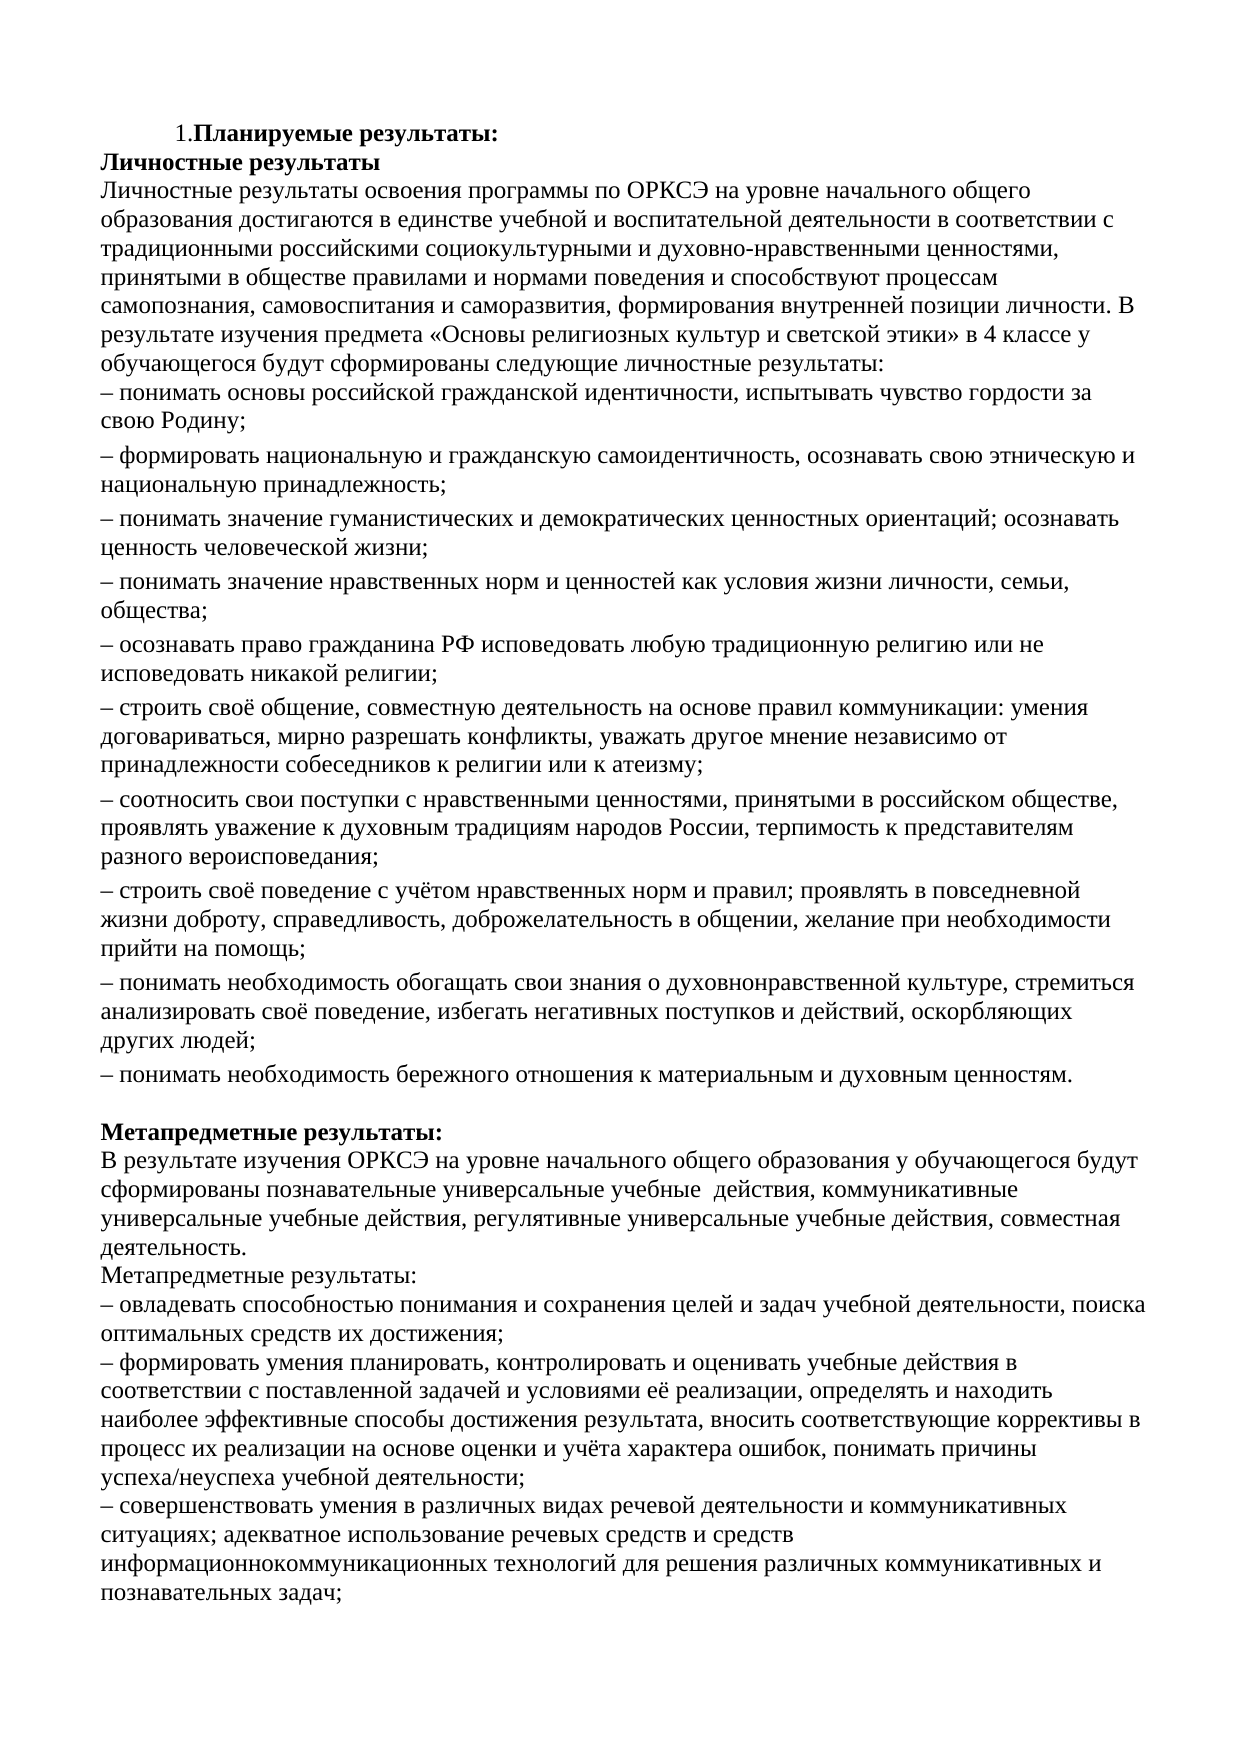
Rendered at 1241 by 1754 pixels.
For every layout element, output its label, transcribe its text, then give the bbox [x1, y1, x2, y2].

text Метапредметные результаты: [100, 1117, 1152, 1145]
text – понимать основы российской гражданской идентичности, испытывать чувство гордости за свою Родину; [100, 377, 1152, 434]
text Метапредметные результаты: [100, 1260, 1152, 1289]
text – понимать необходимость бережного отношения к материальным и духовным ценностям. [100, 1059, 1152, 1088]
text – соотносить свои поступки с нравственными ценностями, принятыми в российском обществе, проявлять уважение к духовным традициям народов России, терпимость к представителям разного вероисповедания; [100, 784, 1152, 870]
text – осознавать право гражданина РФ исповедовать любую традиционную религию или не исповедовать никакой религии; [100, 629, 1152, 686]
text – строить своё поведение с учётом нравственных норм и правил; проявлять в повседневной жизни доброту, справедливость, доброжелательность в общении, желание при необходимости прийти на помощь; [100, 876, 1152, 962]
text – совершенствовать умения в различных видах речевой деятельности и коммуникативных ситуациях; адекватное использование речевых средств и средств информационнокоммуникационных технологий для решения различных коммуникативных и познавательных задач; [100, 1490, 1152, 1605]
text – понимать необходимость обогащать свои знания о духовнонравственной культуре, стремиться анализировать своё поведение, избегать негативных поступков и действий, оскорбляющих других людей; [100, 967, 1152, 1053]
text – понимать значение нравственных норм и ценностей как условия жизни личности, семьи, общества; [100, 566, 1152, 623]
text Личностные результаты [100, 147, 1152, 176]
text В результате изучения ОРКСЭ на уровне начального общего образования у обучающегося будут сформированы познавательные универсальные учебные действия, коммуникативные универсальные учебные действия, регулятивные универсальные учебные действия, совместная деятельность. [100, 1145, 1152, 1260]
text – формировать умения планировать, контролировать и оценивать учебные действия в соответствии с поставленной задачей и условиями её реализации, определять и находить наиболее эффективные способы достижения результата, вносить соответствующие коррективы в процесс их реализации на основе оценки и учёта характера ошибок, понимать причины успеха/неуспеха учебной деятельности; [100, 1347, 1152, 1490]
text Личностные результаты освоения программы по ОРКСЭ на уровне начального общего образования достигаются в единстве учебной и воспитательной деятельности в соответствии с традиционными российскими социокультурными и духовно-нравственными ценностями, принятыми в обществе правилами и нормами поведения и способствуют процессам самопознания, самовоспитания и саморазвития, формирования внутренней позиции личности. В результате изучения предмета «Основы религиозных культур и светской этики» в 4 классе у обучающегося будут сформированы следующие личностные результаты: [100, 176, 1152, 377]
text – понимать значение гуманистических и демократических ценностных ориентаций; осознавать ценность человеческой жизни; [100, 503, 1152, 560]
text 1.Планируемые результаты: [100, 118, 1152, 147]
text – строить своё общение, совместную деятельность на основе правил коммуникации: умения договариваться, мирно разрешать конфликты, уважать другое мнение независимо от принадлежности собеседников к религии или к атеизму; [100, 692, 1152, 778]
text – овладевать способностью понимания и сохранения целей и задач учебной деятельности, поиска оптимальных средств их достижения; [100, 1289, 1152, 1347]
text – формировать национальную и гражданскую самоидентичность, осознавать свою этническую и национальную принадлежность; [100, 440, 1152, 497]
